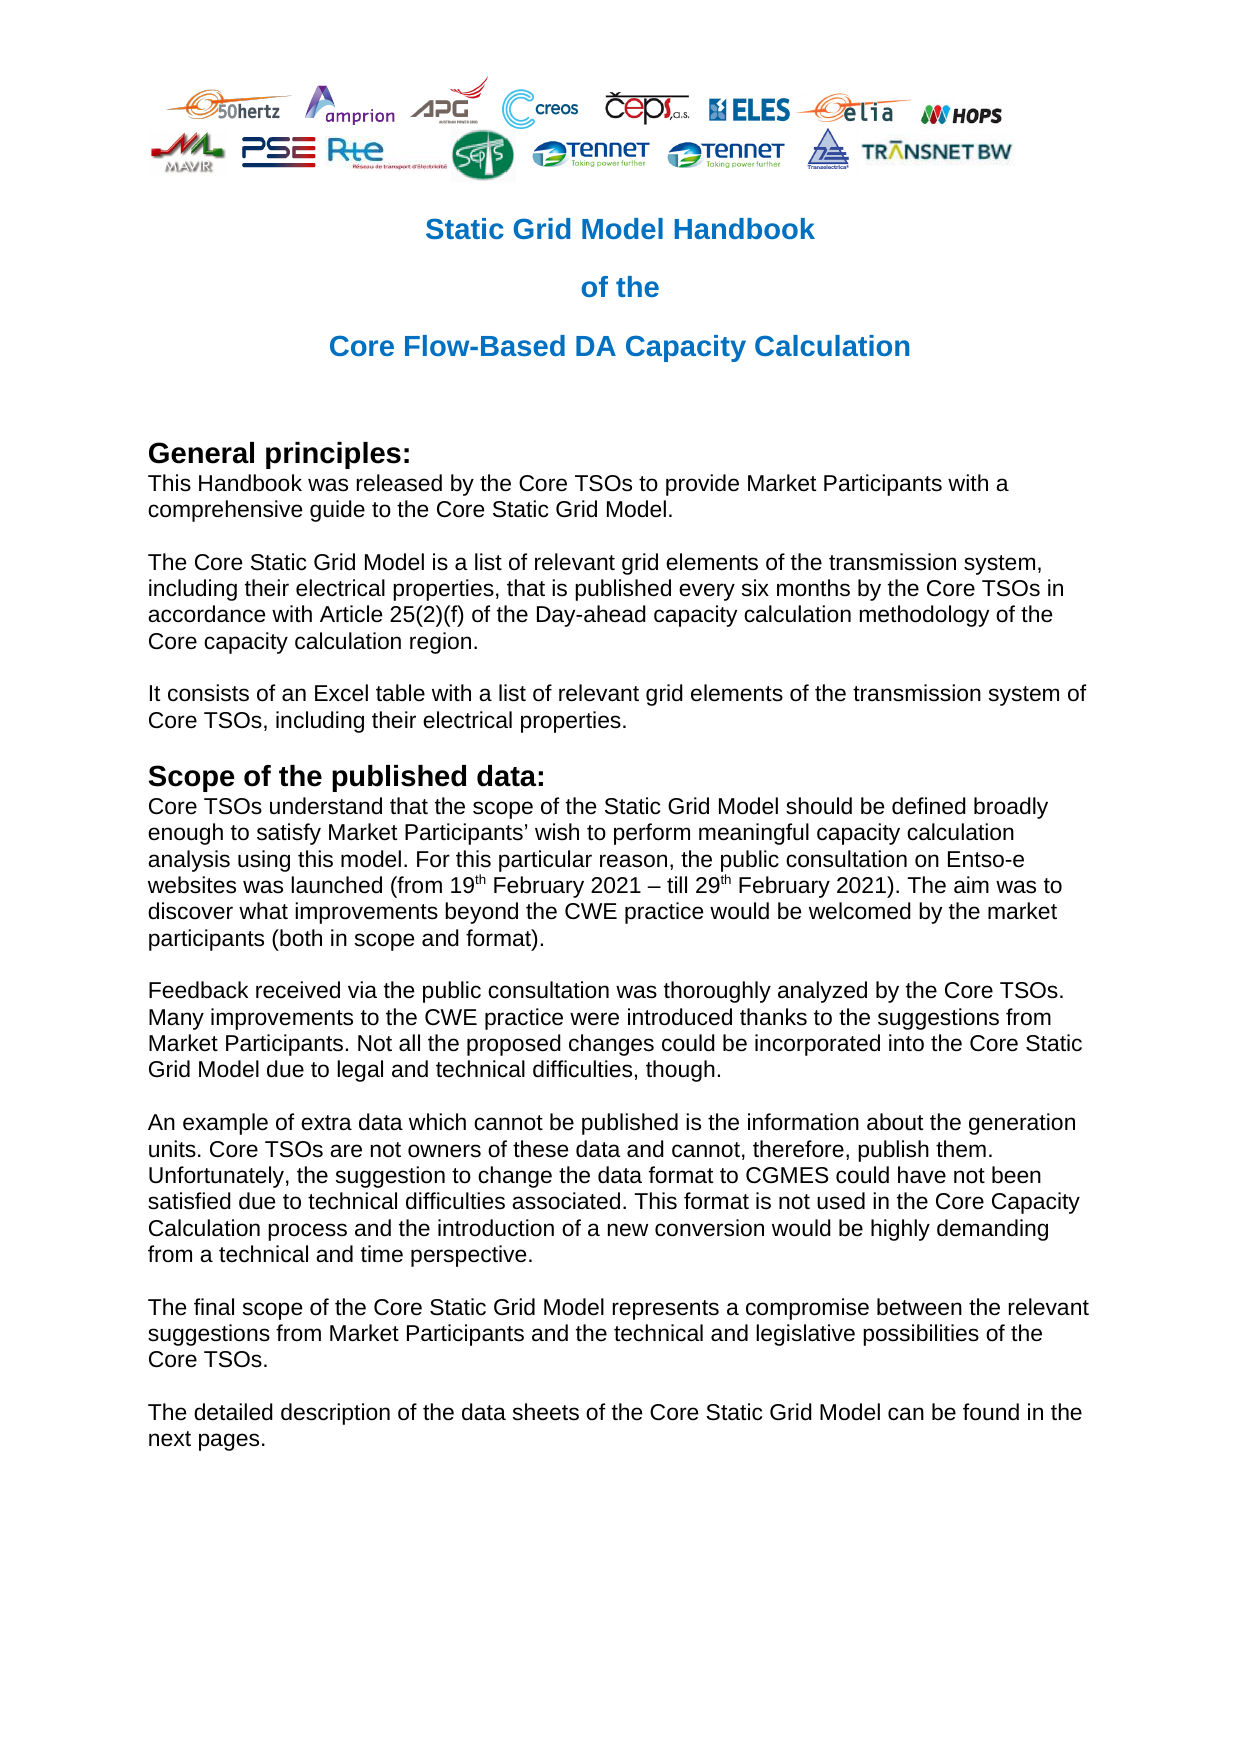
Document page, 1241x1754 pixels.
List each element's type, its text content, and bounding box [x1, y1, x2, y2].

subtitle Static Grid Model Handbook [148, 212, 1093, 246]
text Feedback received via the public consultation was thoroughly analyzed by the Core TSOs. Many improvements to the CWE practice were introduced thanks to the suggestions from Market Participants. Not all the proposed changes could be incorporated into the Core Static Grid Model due to legal and technical difficulties, though. [148, 977, 1093, 1083]
text The detailed description of the data sheets of the Core Static Grid Model can be found in the next pages. [148, 1399, 1093, 1452]
text The Core Static Grid Model is a list of relevant grid elements of the transmission system, including their electrical properties, that is published every six months by the Core TSOs in accordance with Article 25(2)(f) of the Day-ahead capacity calculation methodology of the Core capacity calculation region. [148, 548, 1093, 654]
text Core TSOs understand that the scope of the Static Grid Model should be defined broadly enough to satisfy Market Participants’ wish to perform meaningful capacity calculation analysis using this model. For this particular reason, the public consultation on Entso-e websites was launched (from 19th February 2021 – till 29th February 2021). The aim was to discover what improvements beyond the CWE practice would be welcomed by the market participants (both in scope and format). [148, 793, 1093, 951]
text It consists of an Excel table with a list of relevant grid elements of the transmission system of Core TSOs, including their electrical properties. [148, 680, 1093, 733]
text An example of extra data which cannot be published is the information about the generation units. Core TSOs are not owners of these data and cannot, therefore, publish them. Unfortunately, the suggestion to change the data format to CGMES could have not been satisfied due to technical difficulties associated. This format is not used in the Core Capacity Calculation process and the introduction of a new conversion would be highly demanding from a technical and time perspective. [148, 1109, 1093, 1267]
picture [240, 136, 319, 171]
picture [325, 73, 578, 187]
text This Handbook was released by the Core TSOs to provide Market Participants with a comprehensive guide to the Core Static Grid Model. [148, 469, 1093, 522]
picture [147, 130, 229, 175]
picture [304, 85, 395, 125]
picture [667, 137, 788, 168]
text The final scope of the Core Static Grid Model represents a compromise between the relevant suggestions from Market Participants and the technical and legislative possibilities of the Core TSOs. [148, 1294, 1093, 1373]
picture [532, 136, 653, 167]
picture [705, 94, 794, 125]
picture [795, 90, 1020, 177]
subtitle of the [148, 271, 1093, 304]
text Scope of the published data: [148, 759, 1093, 793]
subtitle Core Flow-Based DA Capacity Calculation [148, 329, 1093, 363]
picture [602, 89, 695, 129]
picture [166, 89, 292, 119]
text General principles: [148, 436, 1093, 469]
